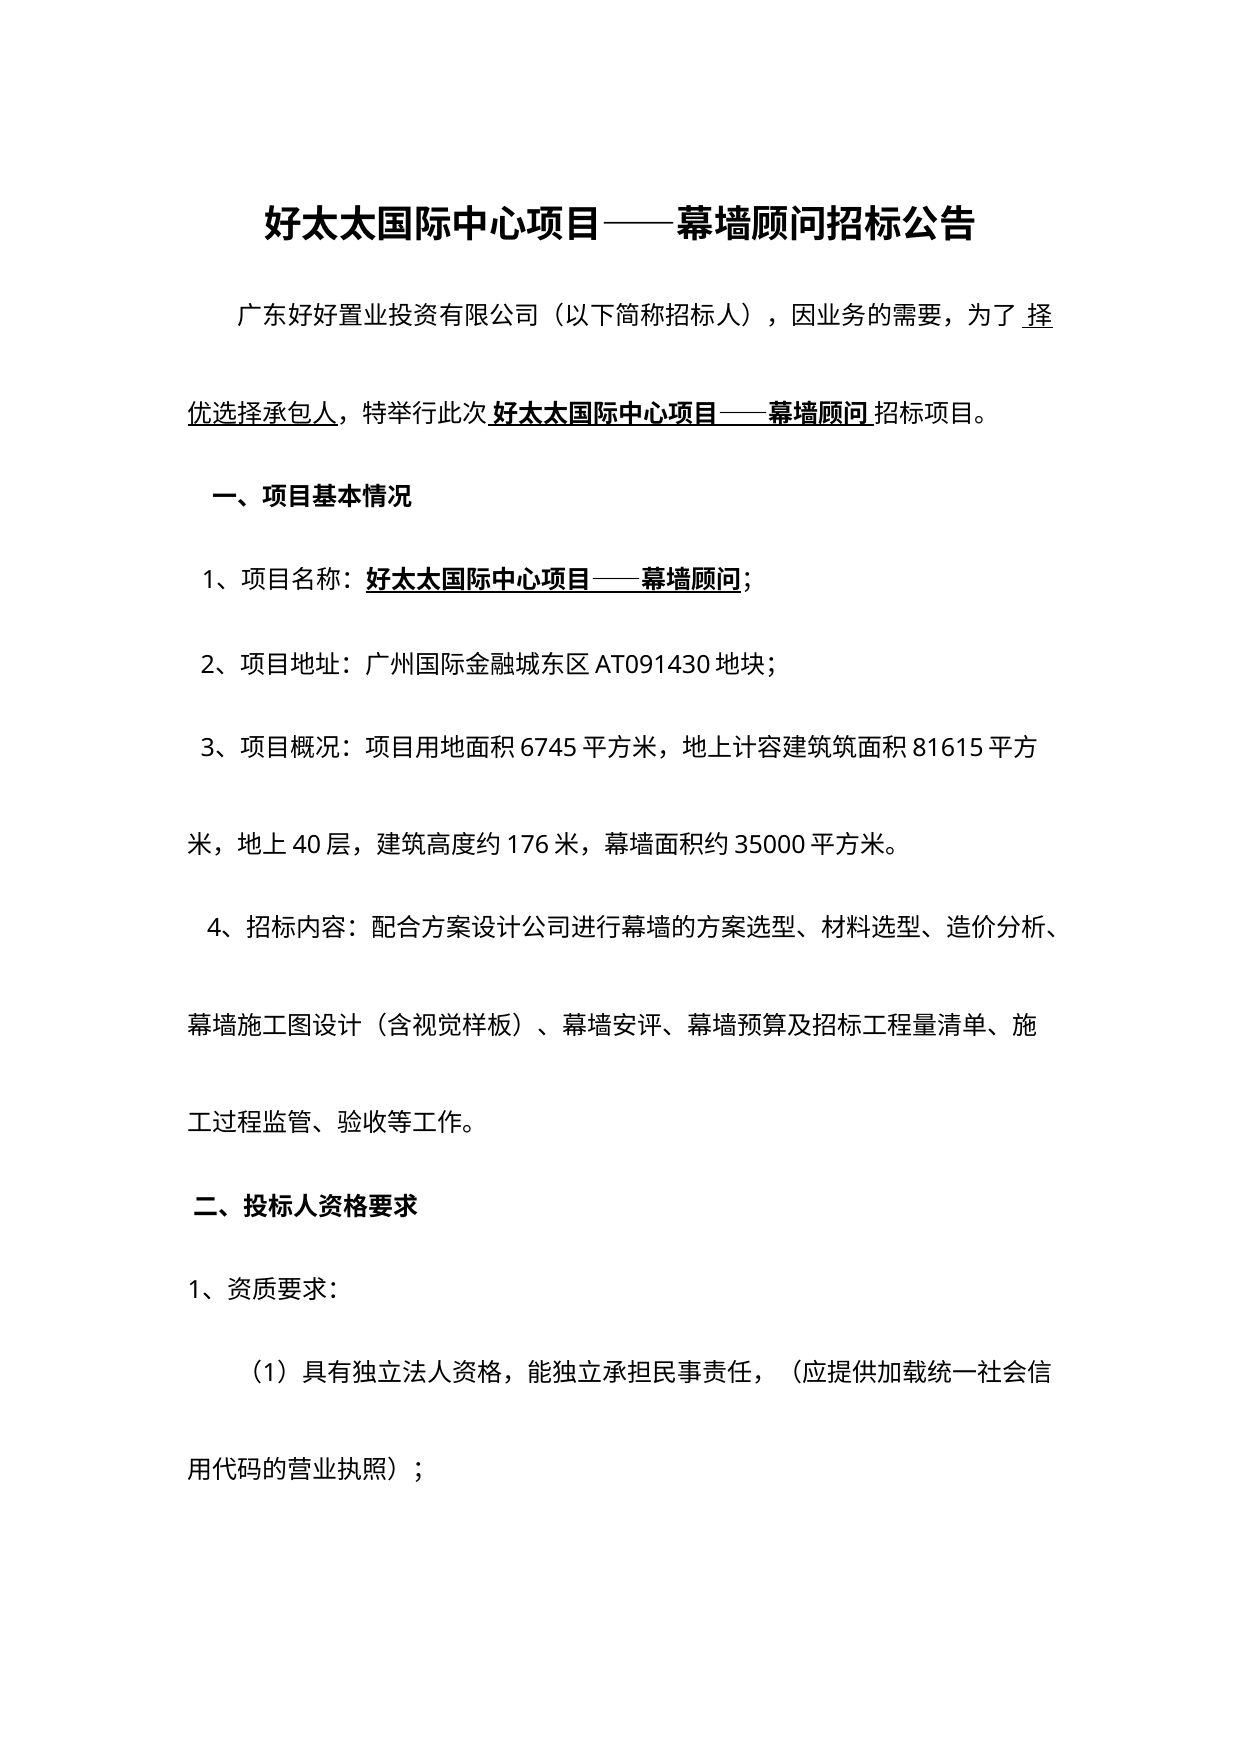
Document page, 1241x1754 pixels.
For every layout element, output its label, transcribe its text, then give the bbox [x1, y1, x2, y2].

subtitle 好太太国际中心项目——幕墙顾问招标公告 [187, 189, 1053, 254]
text 1、项目名称：好太太国际中心项目——幕墙顾问； [187, 545, 1053, 610]
text 一、项目基本情况 [187, 462, 1053, 527]
text 广东好好置业投资有限公司（以下简称招标人），因业务的需要，为了 择优选择承包人，特举行此次 好太太国际中心项目——幕墙顾问 招标项目。 [187, 281, 1053, 444]
text 二、投标人资格要求 [187, 1172, 1053, 1237]
text 1、资质要求： [187, 1255, 1053, 1320]
text 3、项目概况：项目用地面积6745平方米，地上计容建筑筑面积81615平方米，地上40层，建筑高度约176米，幕墙面积约35000平方米。 [187, 713, 1053, 875]
text （1）具有独立法人资格，能独立承担民事责任，（应提供加载统一社会信用代码的营业执照）； [187, 1338, 1053, 1500]
text 4、招标内容：配合方案设计公司进行幕墙的方案选型、材料选型、造价分析、幕墙施工图设计（含视觉样板）、幕墙安评、幕墙预算及招标工程量清单、施工过程监管、验收等工作。 [187, 893, 1053, 1153]
text 2、项目地址：广州国际金融城东区AT091430地块； [187, 630, 1053, 695]
